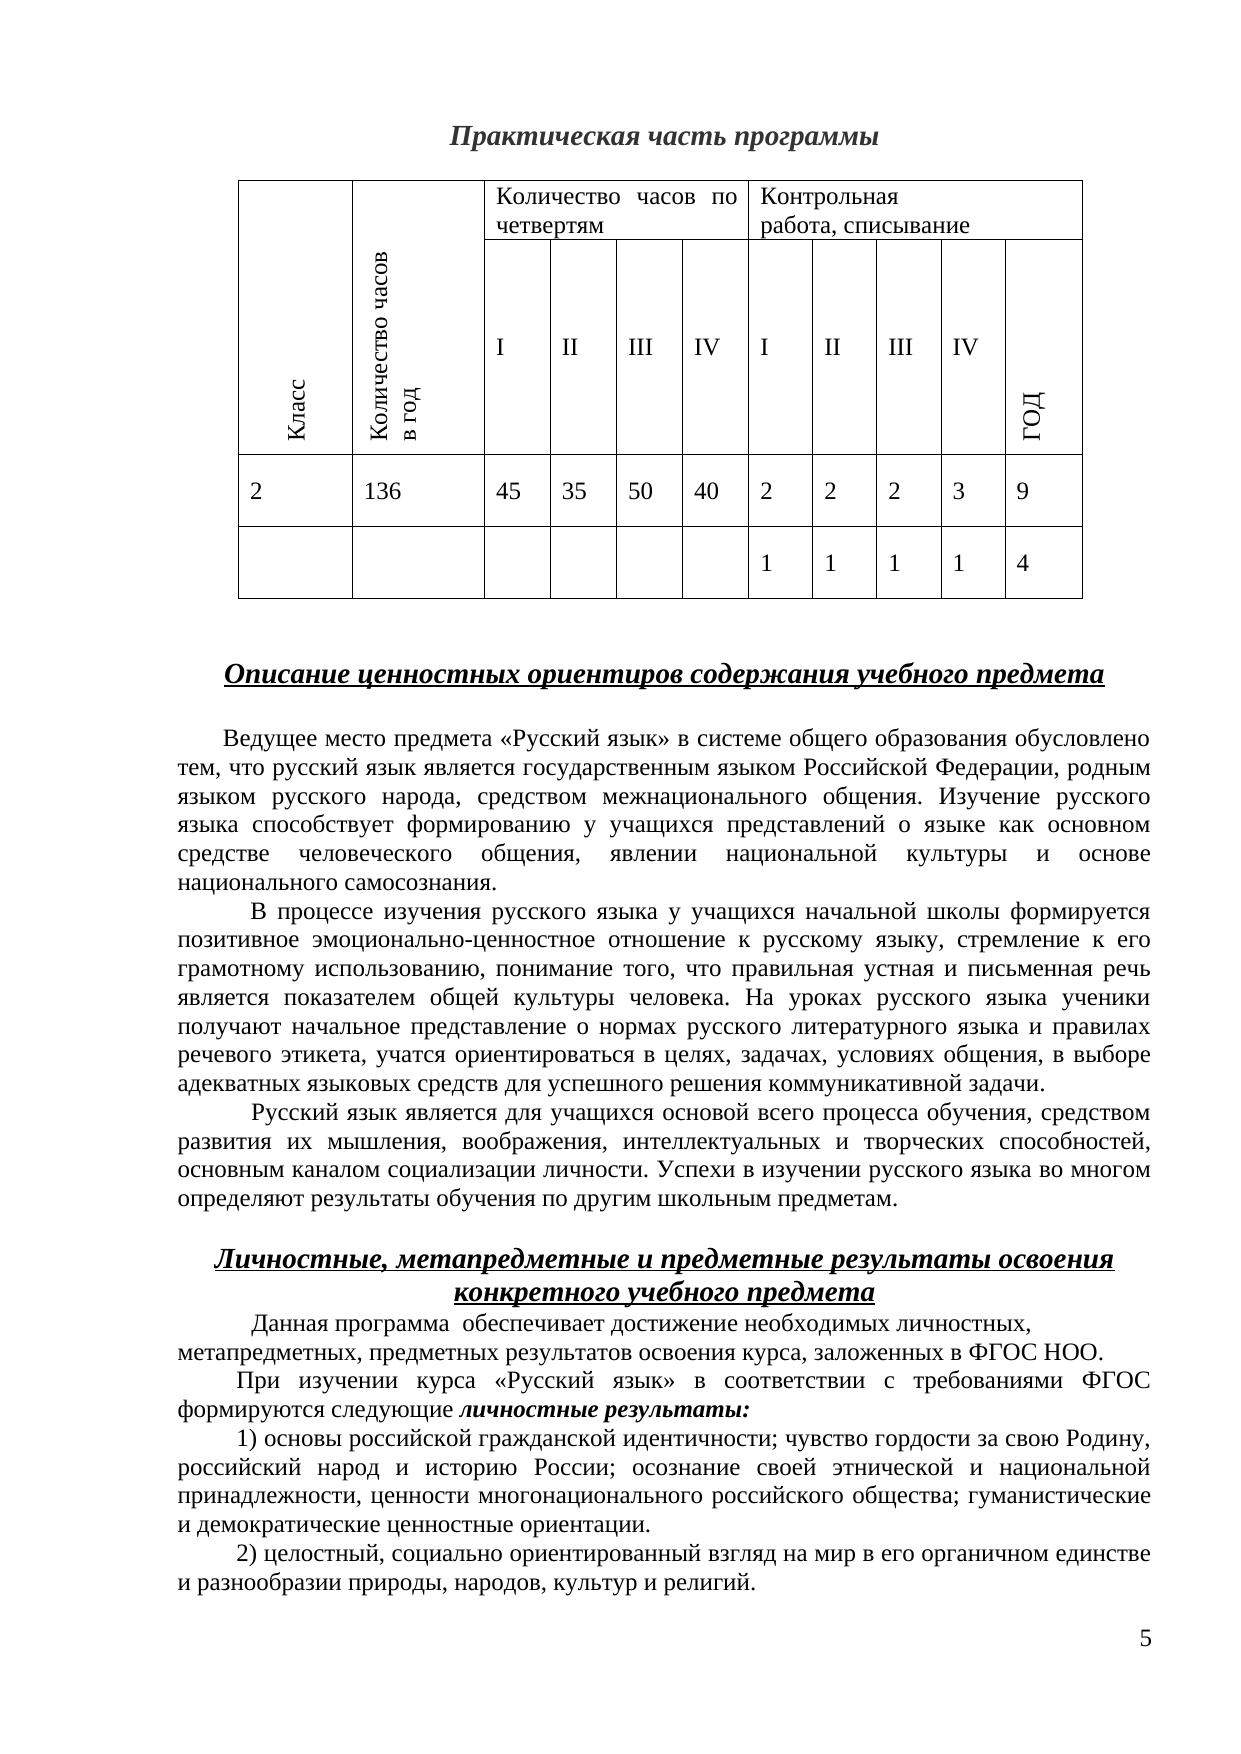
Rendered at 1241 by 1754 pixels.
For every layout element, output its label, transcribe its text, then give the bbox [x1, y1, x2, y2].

text Личностные, метапредметные и предметные результаты освоения конкретного учебного предмета [177, 1241, 1152, 1308]
text В процессе изучения русского языка у учащихся начальной школы формируется позитивное эмоционально-ценностное отношение к русскому языку, стремление к его грамотному использованию, понимание того, что правильная устная и письменная речь является показателем общей культуры человека. На уроках русского языка ученики получают начальное представление о нормах русского литературного языка и правилах речевого этикета, учатся ориентироваться в целях, задачах, условиях общения, в выборе адекватных языковых средств для успешного решения коммуникативной задачи. [177, 896, 1152, 1097]
text При изучении курса «Русский язык» в соответствии с требованиями ФГОС формируются следующие личностные результаты: [177, 1365, 1152, 1423]
table_cell 1 [813, 527, 876, 598]
table_header Контрольная работа, списывание [749, 181, 1082, 239]
table_cell IV [683, 240, 748, 453]
text 1) основы российской гражданской идентичности; чувство гордости за свою Родину, российский народ и историю России; осознание своей этнической и национальной принадлежности, ценности многонационального российского общества; гуманистические и демократические ценностные ориентации. [177, 1423, 1152, 1538]
text 2) целостный, социально ориентированный взгляд на мир в его органичном единстве и разнообразии природы, народов, культур и религий. [177, 1538, 1152, 1595]
table_cell I [749, 240, 812, 453]
table_cell 4 [1006, 527, 1082, 598]
text Русский язык является для учащихся основой всего процесса обучения, средством развития их мышления, воображения, интеллектуальных и творческих способностей, основным каналом социализации личности. Успехи в изучении русского языка во многом определяют результаты обучения по другим школьным предметам. [177, 1097, 1152, 1212]
table_header Класс [239, 181, 352, 453]
table_cell [551, 527, 616, 598]
table_cell 50 [617, 455, 682, 526]
table_cell 2 [813, 455, 876, 526]
table_cell [683, 527, 748, 598]
table_cell [353, 527, 484, 598]
table_cell [485, 527, 550, 598]
table_header Количество часов в год [353, 181, 484, 453]
table_cell [239, 527, 352, 598]
text Описание ценностных ориентиров содержания учебного предмета [177, 656, 1152, 690]
table_cell 45 [485, 455, 550, 526]
table_cell 136 [353, 455, 484, 526]
table_header Количество часов по четвертям [485, 181, 748, 239]
table_cell 2 [877, 455, 941, 526]
table_cell III [617, 240, 682, 453]
table_cell 2 [239, 455, 352, 526]
table_cell 35 [551, 455, 616, 526]
table_cell I [485, 240, 550, 453]
text Данная программа обеспечивает достижение необходимых личностных, метапредметных, предметных результатов освоения курса, заложенных в ФГОС НОО. [177, 1308, 1152, 1365]
table_cell 1 [877, 527, 941, 598]
table_cell ГОД [1006, 240, 1082, 453]
table_cell III [877, 240, 941, 453]
table_cell 1 [749, 527, 812, 598]
table_cell 1 [942, 527, 1005, 598]
table_cell 9 [1006, 455, 1082, 526]
table_cell II [551, 240, 616, 453]
table_cell 3 [942, 455, 1005, 526]
table_cell 40 [683, 455, 748, 526]
table_cell [617, 527, 682, 598]
table_cell II [813, 240, 876, 453]
table_cell 2 [749, 455, 812, 526]
text Практическая часть программы [177, 118, 1152, 152]
text Ведущее место предмета «Русский язык» в системе общего образования обусловлено тем, что русский язык является государственным языком Российской Федерации, родным языком русского народа, средством межнационального общения. Изучение русского языка способствует формированию у учащихся представлений о языке как основном средстве человеческого общения, явлении национальной культуры и основе национального самосознания. [177, 723, 1152, 896]
table_cell IV [942, 240, 1005, 453]
